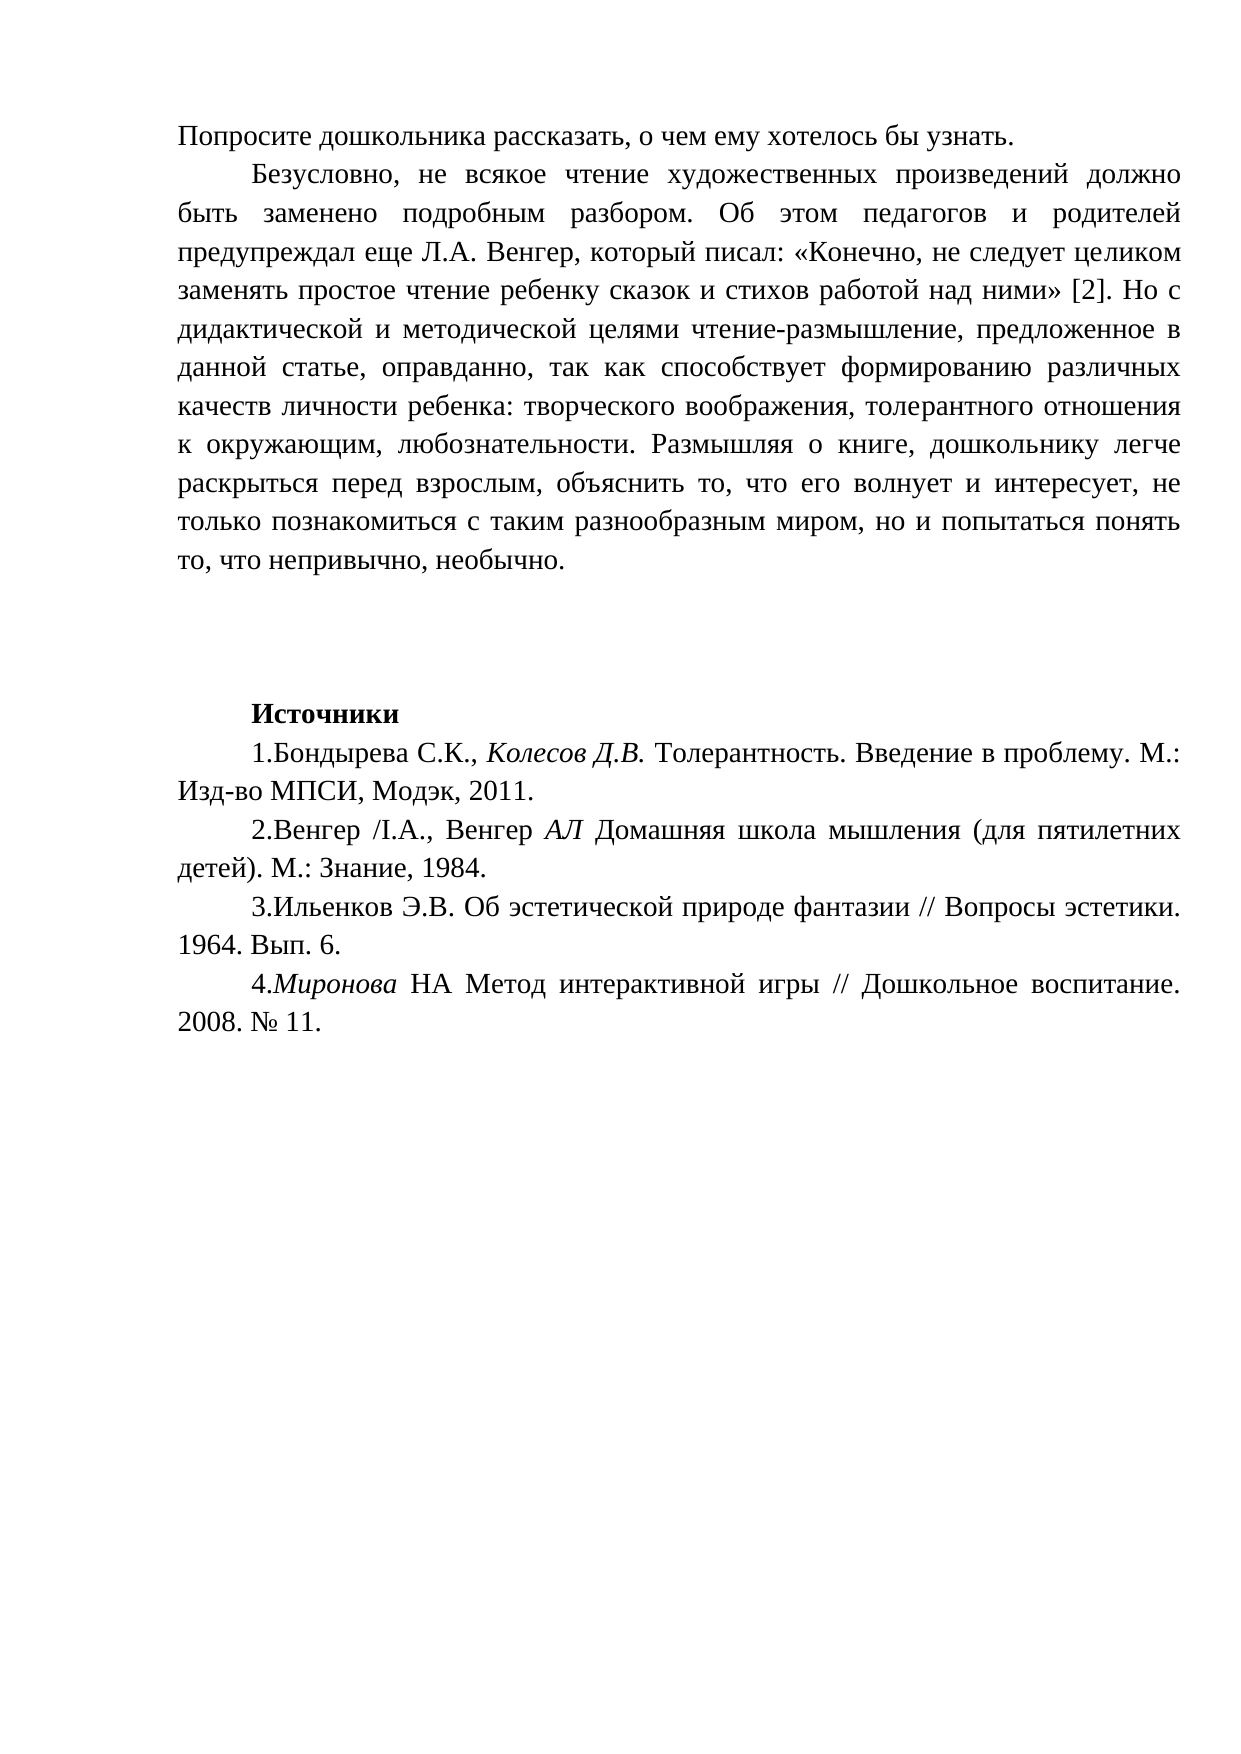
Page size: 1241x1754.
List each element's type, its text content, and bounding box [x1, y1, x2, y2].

text Безусловно, не всякое чтение художественных произведений должно быть заменено подробным разбором. Об этом педагогов и родителей предупреждал еще Л.А. Венгер, который писал: «Конечно, не следует целиком заменять простое чтение ребенку сказок и стихов работой над ними» [2]. Но с дидактической и методической целями чтение-размышление, предложенное в данной статье, оправданно, так как способствует формированию различных качеств личности ребенка: творческого воображения, толерантного отношения к окружающим, любознательности. Размышляя о книге, дошкольнику легче раскрыться перед взрослым, объяснить то, что его волнует и интересует, не только познакомиться с таким разнообразным миром, но и попытаться понять то, что непривычно, необычно. [177, 157, 1181, 576]
text 1. Бондырева С.К., Колесов Д.В. Толерантность. Введение в проблему. М.: Изд-во МПСИ, Модэк, 2011. [177, 735, 1181, 807]
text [177, 118, 1181, 152]
text 2. Венгер /I.A., Венгер АЛ Домашняя школа мышления (для пятилетних детей). М.: Знание, 1984. [177, 812, 1181, 884]
text Источники [177, 696, 1181, 730]
text 4.Миронова НА Метод интерактивной игры // Дошкольное воспитание. 2008. № 11. [177, 966, 1181, 1038]
text 3.Ильенков Э.В. Об эстетической природе фантазии // Вопросы эстетики. 1964. Вып. 6. [177, 889, 1181, 961]
